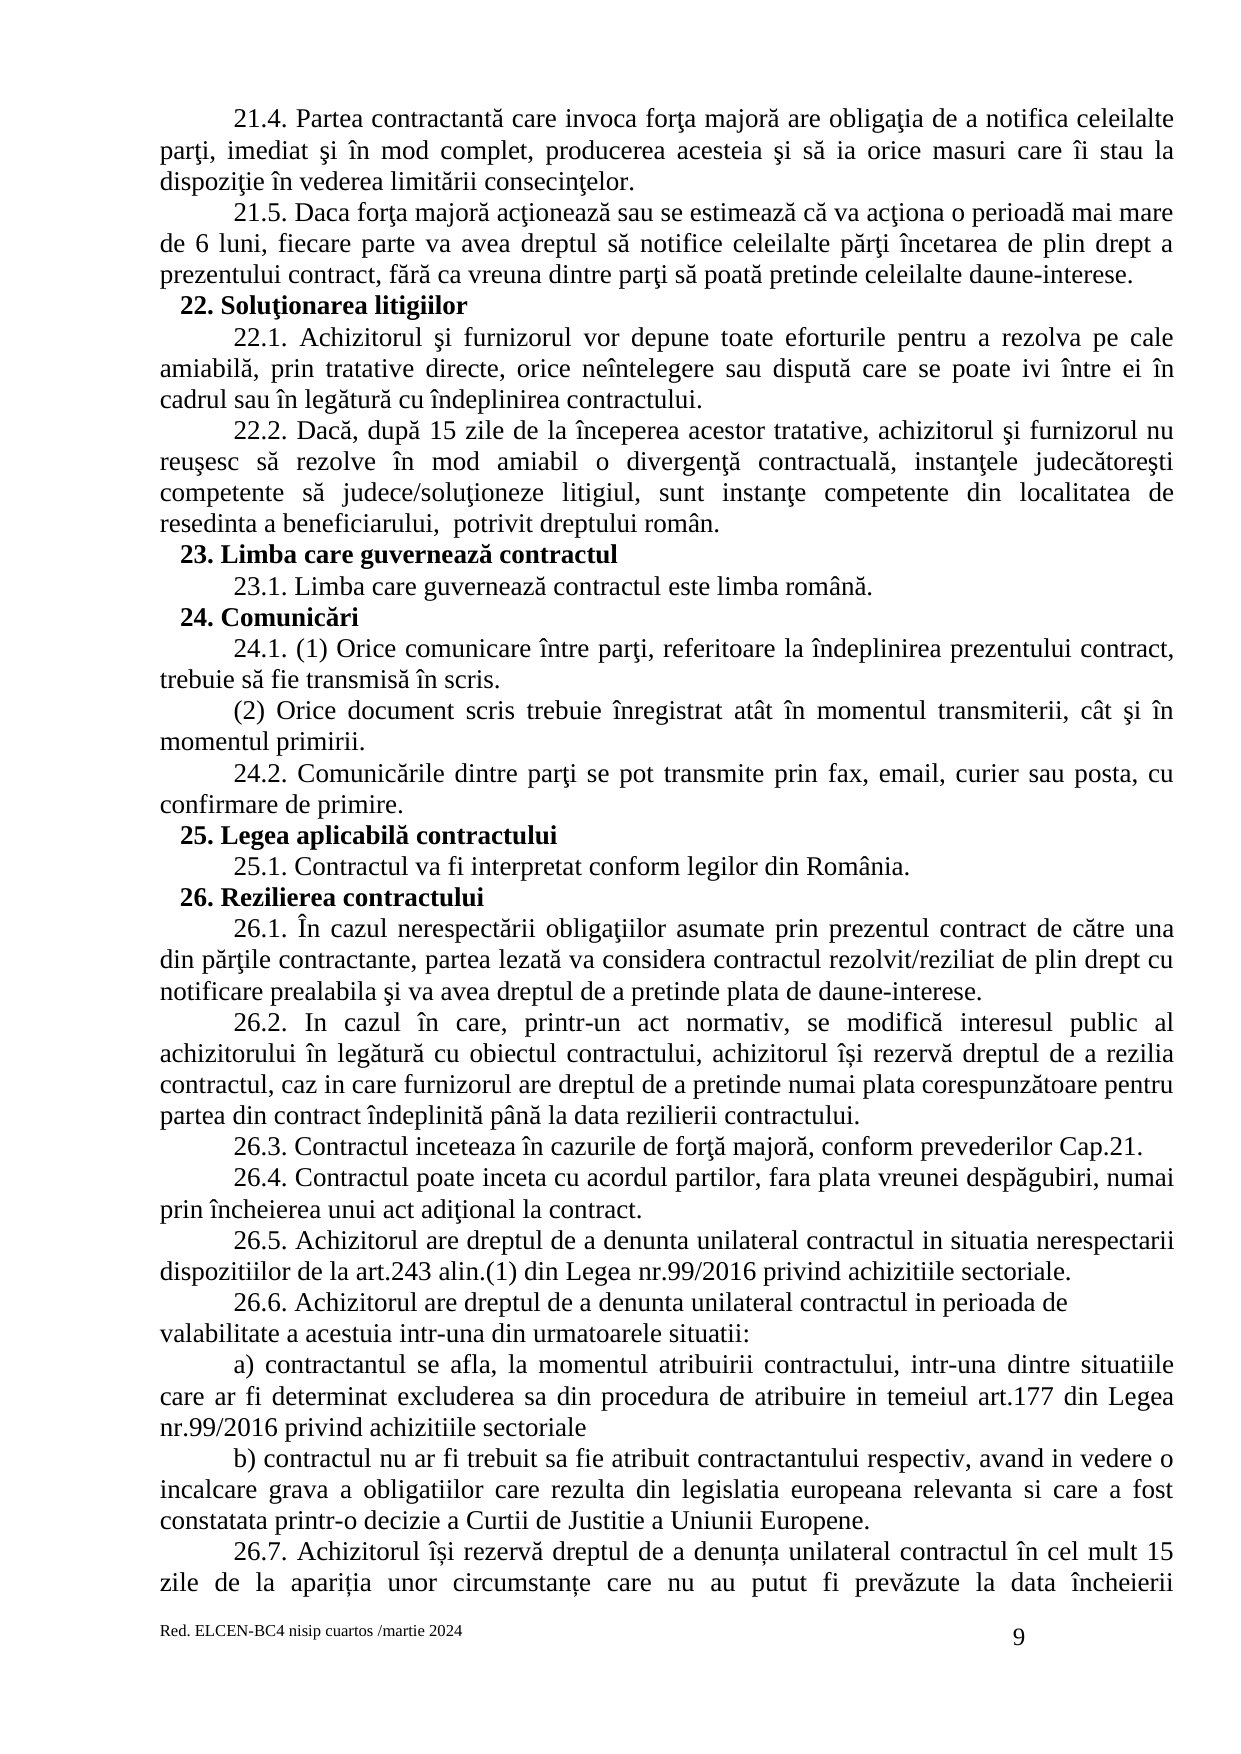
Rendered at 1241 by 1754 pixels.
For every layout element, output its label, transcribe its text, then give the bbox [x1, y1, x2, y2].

text 26.3. Contractul inceteaza în cazurile de forţă majoră, conform prevederilor Cap.21. [159, 1130, 1175, 1162]
text 24. Comunicări [159, 601, 1175, 632]
text 23. Limba care guvernează contractul [159, 539, 1175, 570]
text 25.1. Contractul va fi interpretat conform legilor din România. [159, 850, 1175, 881]
text a) contractantul se afla, la momentul atribuirii contractului, intr-una dintre situatiile care ar fi determinat excluderea sa din procedura de atribuire in temeiul art.177 din Legea nr.99/2016 privind achizitiile sectoriale [159, 1348, 1175, 1442]
text 21.4. Partea contractantă care invoca forţa majoră are obligaţia de a notifica celeilalte parţi, imediat şi în mod complet, producerea acesteia şi să ia orice masuri care îi stau la dispoziţie în vederea limitării consecinţelor. [159, 103, 1175, 196]
text 25. Legea aplicabilă contractului [159, 819, 1175, 850]
text 23.1. Limba care guvernează contractul este limba română. [159, 570, 1175, 601]
text 24.2. Comunicările dintre parţi se pot transmite prin fax, email, curier sau posta, cu confirmare de primire. [159, 757, 1175, 819]
text b) contractul nu ar fi trebuit sa fie atribuit contractantului respectiv, avand in vedere o incalcare grava a obligatiilor care rezulta din legislatia europeana relevanta si care a fost constatata printr-o decizie a Curtii de Justitie a Uniunii Europene. [159, 1442, 1175, 1535]
text 26.4. Contractul poate inceta cu acordul partilor, fara plata vreunei despăgubiri, numai prin încheierea unui act adiţional la contract. [159, 1162, 1175, 1224]
text 24.1. (1) Orice comunicare între parţi, referitoare la îndeplinirea prezentului contract, trebuie să fie transmisă în scris. [159, 632, 1175, 694]
text 26.6. Achizitorul are dreptul de a denunta unilateral contractul in perioada de [159, 1286, 1175, 1317]
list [159, 1535, 1175, 1598]
text 26.1. În cazul nerespectării obligaţiilor asumate prin prezentul contract de către una din părţile contractante, partea lezată va considera contractul rezolvit/reziliat de plin drept cu notificare prealabila şi va avea dreptul de a pretinde plata de daune-interese. [159, 912, 1175, 1006]
text 22.2. Dacă, după 15 zile de la începerea acestor tratative, achizitorul şi furnizorul nu reuşesc să rezolve în mod amiabil o divergenţă contractuală, instanţele judecătoreşti competente să judece/soluţioneze litigiul, sunt instanţe competente din localitatea de resedinta a beneficiarului, potrivit dreptului român. [159, 414, 1175, 539]
text 26.2. In cazul în care, printr-un act normativ, se modifică interesul public al achizitorului în legătură cu obiectul contractului, achizitorul își rezervă dreptul de a rezilia contractul, caz in care furnizorul are dreptul de a pretinde numai plata corespunzătoare pentru partea din contract îndeplinită până la data rezilierii contractului. [159, 1006, 1175, 1130]
text 21.5. Daca forţa majoră acţionează sau se estimează că va acţiona o perioadă mai mare de 6 luni, fiecare parte va avea dreptul să notifice celeilalte părţi încetarea de plin drept a prezentului contract, fără ca vreuna dintre parţi să poată pretinde celeilalte daune-interese. [159, 196, 1175, 289]
text (2) Orice document scris trebuie înregistrat atât în momentul transmiterii, cât şi în momentul primirii. [159, 694, 1175, 757]
text 22. Soluţionarea litigiilor [159, 289, 1175, 321]
text 26.5. Achizitorul are dreptul de a denunta unilateral contractul in situatia nerespectarii dispozitiilor de la art.243 alin.(1) din Legea nr.99/2016 privind achizitiile sectoriale. [159, 1224, 1175, 1286]
text 26. Rezilierea contractului [159, 881, 1175, 912]
text valabilitate a acestuia intr-una din urmatoarele situatii: [159, 1317, 1175, 1348]
text 22.1. Achizitorul şi furnizorul vor depune toate eforturile pentru a rezolva pe cale amiabilă, prin tratative directe, orice neîntelegere sau dispută care se poate ivi între ei în cadrul sau în legătură cu îndeplinirea contractului. [159, 321, 1175, 414]
